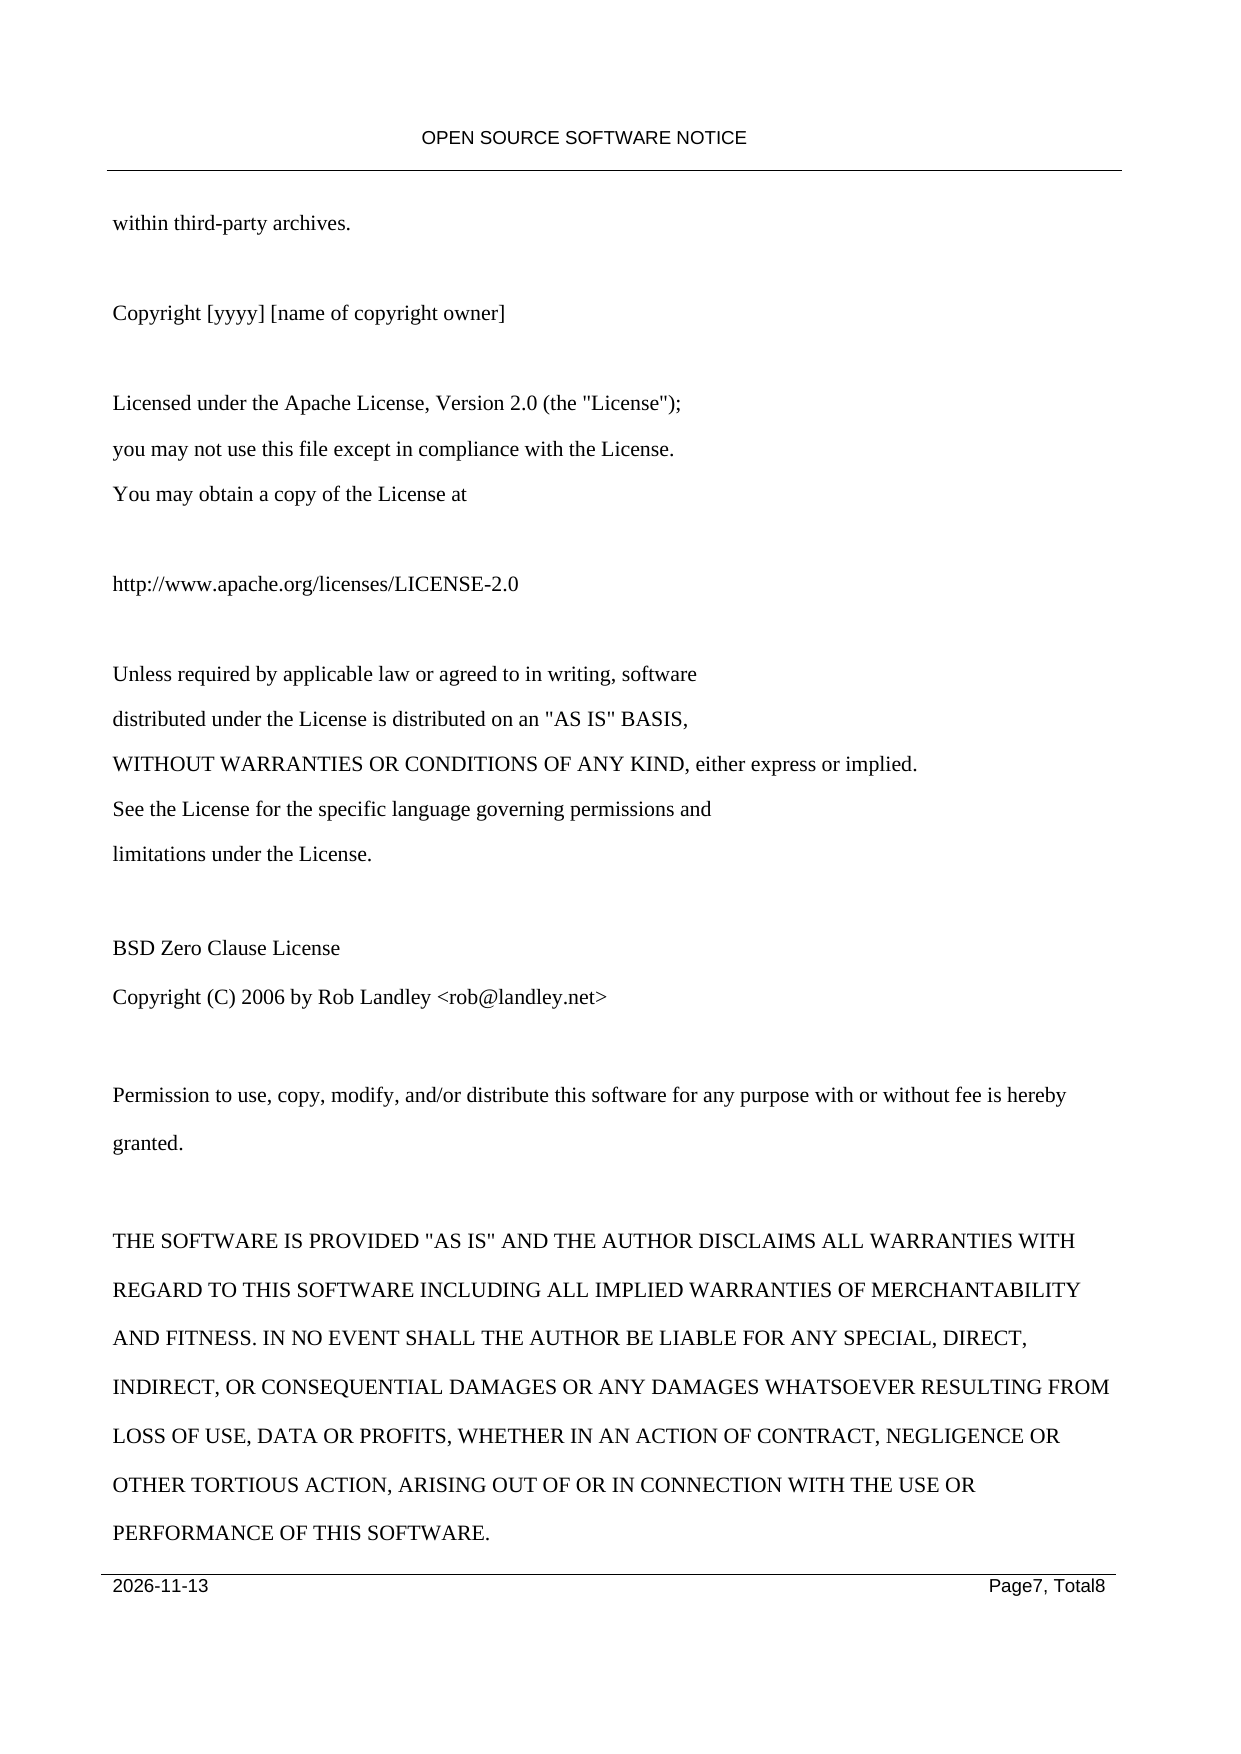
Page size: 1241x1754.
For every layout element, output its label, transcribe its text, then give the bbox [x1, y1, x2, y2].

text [112, 883, 1128, 1549]
text distributed under the License is distributed on an "AS IS" BASIS, [112, 702, 1128, 735]
text WITHOUT WARRANTIES OR CONDITIONS OF ANY KIND, either express or implied. [112, 748, 1128, 780]
text Licensed under the Apache License, Version 2.0 (the "License"); [112, 387, 1128, 419]
text See the License for the specific language governing permissions and [112, 793, 1128, 825]
text Copyright [yyyy] [name of copyright owner] [112, 297, 1128, 329]
text You may obtain a copy of the License at [112, 477, 1128, 509]
text you may not use this file except in compliance with the License. [112, 432, 1128, 464]
text limitations under the License. [112, 838, 1128, 870]
text Unless required by applicable law or agreed to in writing, software [112, 657, 1128, 690]
text http://www.apache.org/licenses/LICENSE-2.0 [112, 567, 1128, 600]
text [112, 206, 1128, 239]
